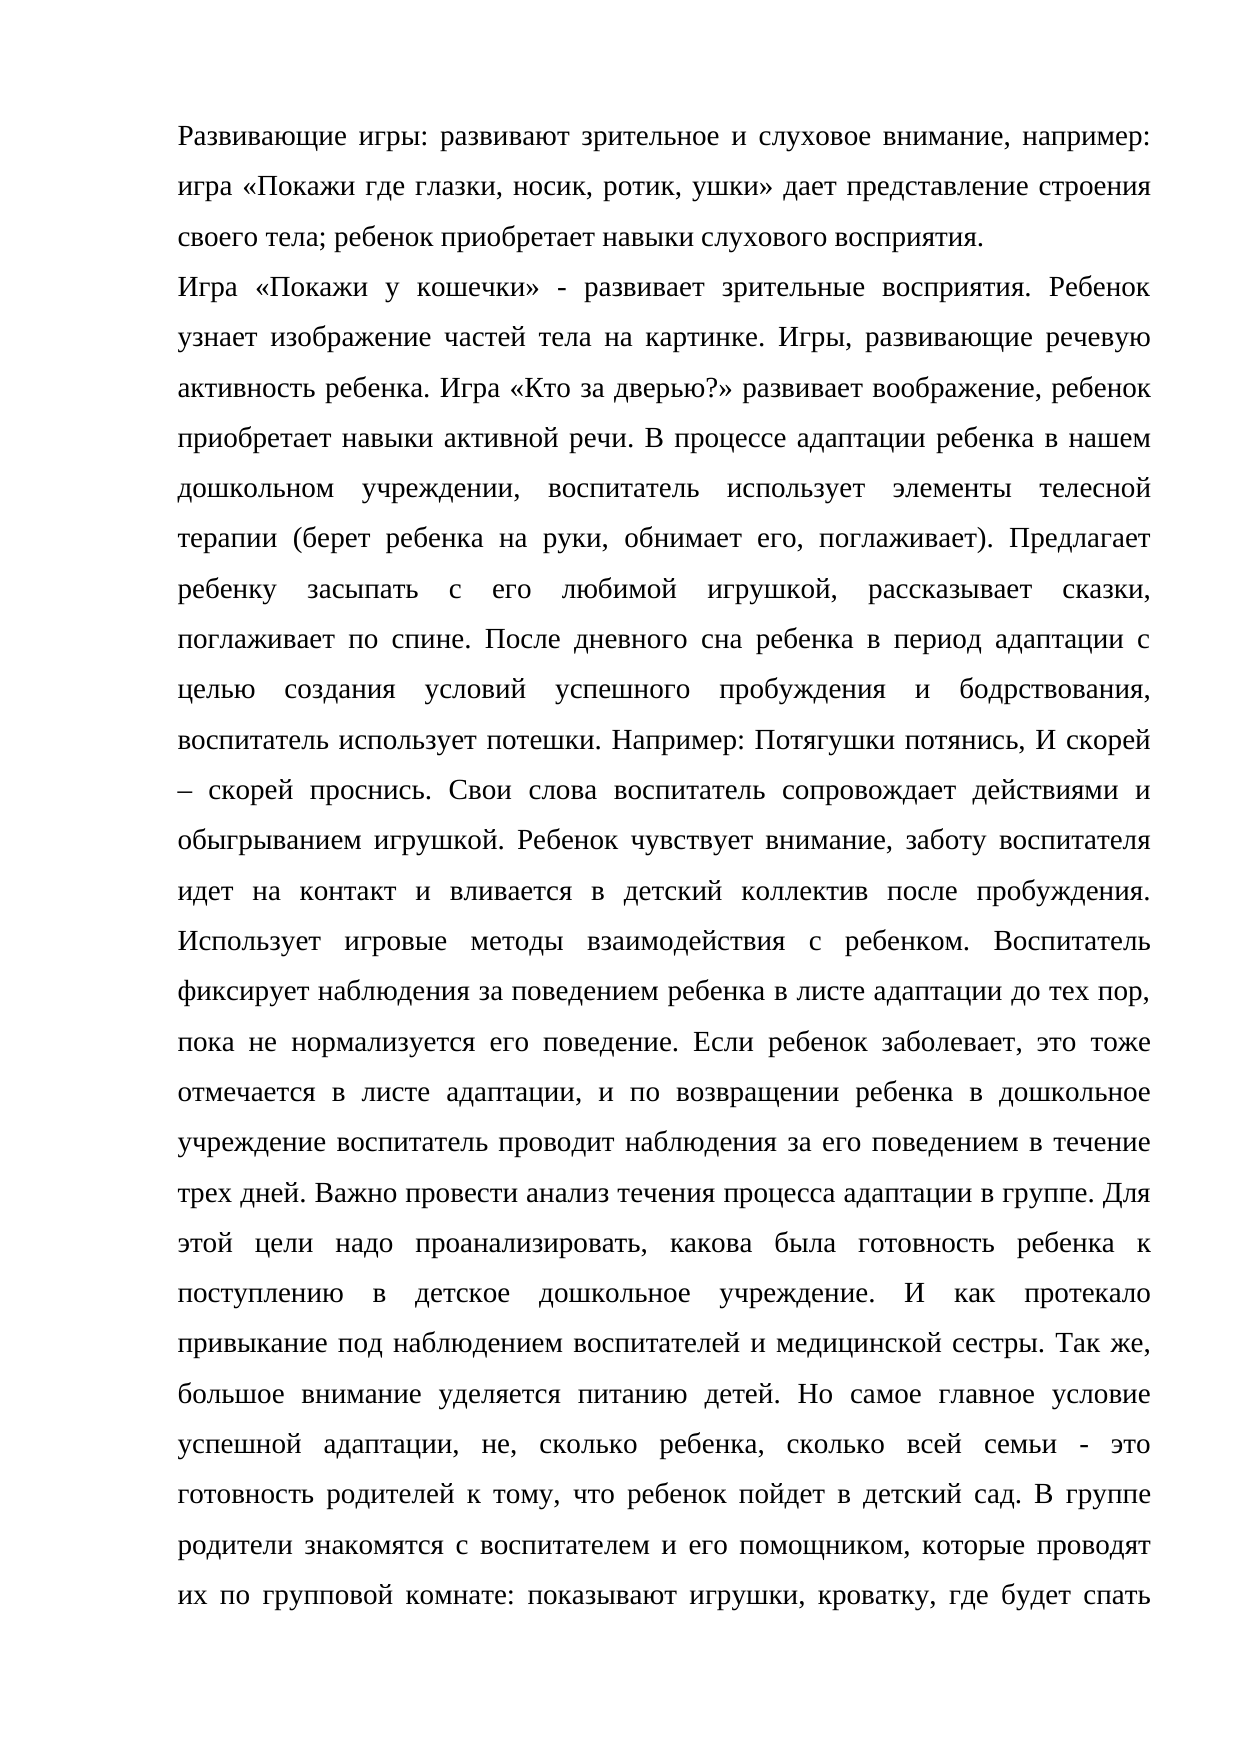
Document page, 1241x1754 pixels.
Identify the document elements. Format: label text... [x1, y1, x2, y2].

text Развивающие игры: развивают зрительное и слуховое внимание, например: игра «Покажи где глазки, носик, ротик, ушки» дает представление строения своего тела; ребенок приобретает навыки слухового восприятия. [177, 118, 1152, 252]
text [177, 269, 1152, 1611]
